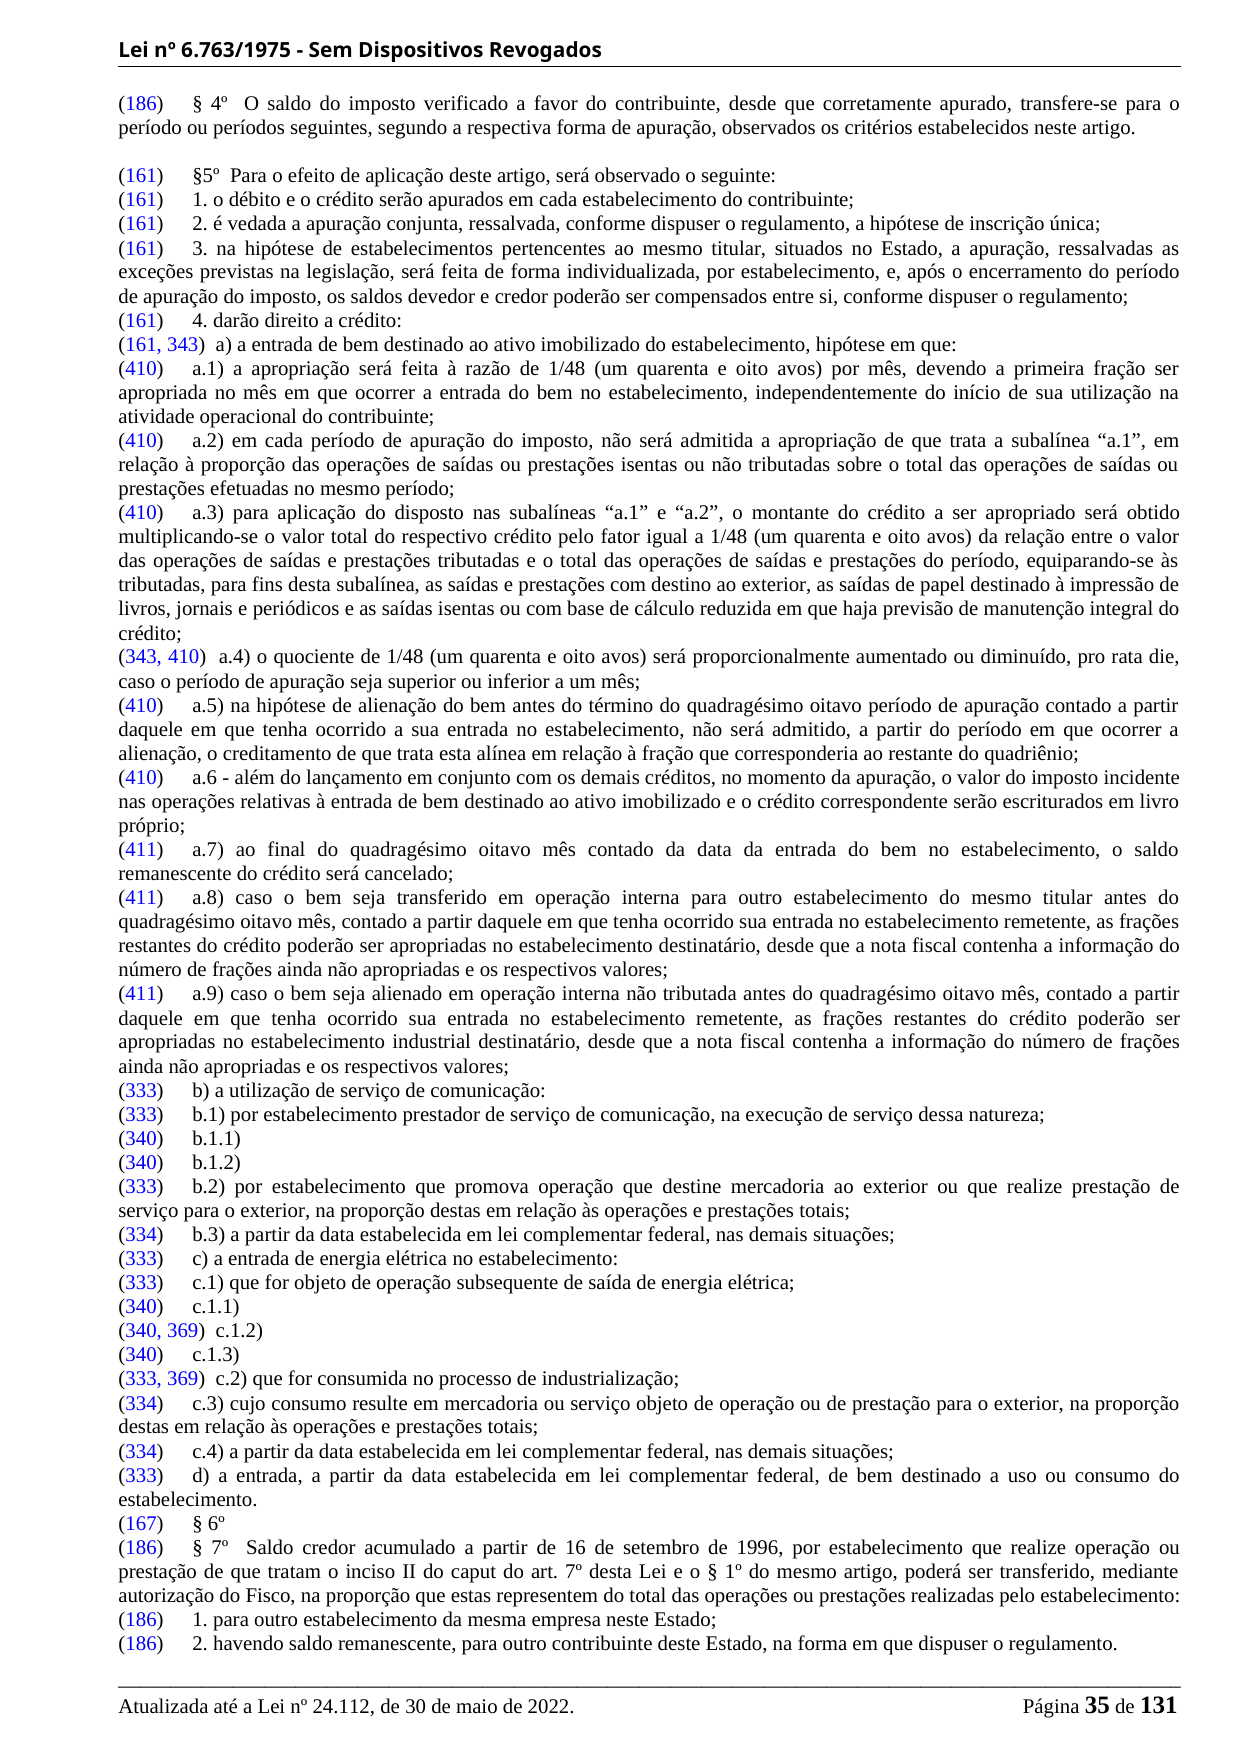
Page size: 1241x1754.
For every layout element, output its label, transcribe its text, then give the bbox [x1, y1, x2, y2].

text (340) b.1.1) [118, 1126, 1181, 1150]
text (334) b.3) a partir da data estabelecida em lei complementar federal, nas demais situações; [118, 1222, 1181, 1246]
text (161) 1. o débito e o crédito serão apurados em cada estabelecimento do contribuinte; [118, 187, 1181, 211]
text (333) c.1) que for objeto de operação subsequente de saída de energia elétrica; [118, 1270, 1181, 1294]
text (161) 3. na hipótese de estabelecimentos pertencentes ao mesmo titular, situados no Estado, a apuração, ressalvadas as exceções previstas na legislação, será feita de forma individualizada, por estabelecimento, e, após o encerramento do período de apuração do imposto, os saldos devedor e credor poderão ser compensados entre si, conforme dispuser o regulamento; [118, 235, 1181, 308]
text (161) 2. é vedada a apuração conjunta, ressalvada, conforme dispuser o regulamento, a hipótese de inscrição única; [118, 211, 1181, 235]
text (161) §5º Para o efeito de aplicação deste artigo, será observado o seguinte: [118, 163, 1181, 187]
text (340, 369) c.1.2) [118, 1318, 1181, 1342]
text (410) a.1) a apropriação será feita à razão de 1/48 (um quarenta e oito avos) por mês, devendo a primeira fração ser apropriada no mês em que ocorrer a entrada do bem no estabelecimento, independentemente do início de sua utilização na atividade operacional do contribuinte; [118, 356, 1181, 428]
text (161) 4. darão direito a crédito: [118, 308, 1181, 332]
text (333) b.1) por estabelecimento prestador de serviço de comunicação, na execução de serviço dessa natureza; [118, 1102, 1181, 1126]
text (334) c.4) a partir da data estabelecida em lei complementar federal, nas demais situações; [118, 1438, 1181, 1463]
text (340) c.1.1) [118, 1294, 1181, 1318]
text (334) c.3) cujo consumo resulte em mercadoria ou serviço objeto de operação ou de prestação para o exterior, na proporção destas em relação às operações e prestações totais; [118, 1390, 1181, 1438]
text (186) 2. havendo saldo remanescente, para outro contribuinte deste Estado, na forma em que dispuser o regulamento. [118, 1631, 1181, 1655]
text (161, 343) a) a entrada de bem destinado ao ativo imobilizado do estabelecimento, hipótese em que: [118, 332, 1181, 356]
text (186) 1. para outro estabelecimento da mesma empresa neste Estado; [118, 1607, 1181, 1631]
text (167) § 6º [118, 1511, 1181, 1535]
text (340) b.1.2) [118, 1150, 1181, 1174]
text (411) a.9) caso o bem seja alienado em operação interna não tributada antes do quadragésimo oitavo mês, contado a partir daquele em que tenha ocorrido sua entrada no estabelecimento remetente, as frações restantes do crédito poderão ser apropriadas no estabelecimento industrial destinatário, desde que a nota fiscal contenha a informação do número de frações ainda não apropriadas e os respectivos valores; [118, 981, 1181, 1078]
text (333) d) a entrada, a partir da data estabelecida em lei complementar federal, de bem destinado a uso ou consumo do estabelecimento. [118, 1463, 1181, 1511]
text (411) a.7) ao final do quadragésimo oitavo mês contado da data da entrada do bem no estabelecimento, o saldo remanescente do crédito será cancelado; [118, 837, 1181, 885]
text (343, 410) a.4) o quociente de 1/48 (um quarenta e oito avos) será proporcionalmente aumentado ou diminuído, pro rata die, caso o período de apuração seja superior ou inferior a um mês; [118, 644, 1181, 693]
text (333) c) a entrada de energia elétrica no estabelecimento: [118, 1246, 1181, 1270]
text (333, 369) c.2) que for consumida no processo de industrialização; [118, 1366, 1181, 1390]
text (410) a.3) para aplicação do disposto nas subalíneas “a.1” e “a.2”, o montante do crédito a ser apropriado será obtido multiplicando-se o valor total do respectivo crédito pelo fator igual a 1/48 (um quarenta e oito avos) da relação entre o valor das operações de saídas e prestações tributadas e o total das operações de saídas e prestações do período, equiparando-se às tributadas, para fins desta subalínea, as saídas e prestações com destino ao exterior, as saídas de papel destinado à impressão de livros, jornais e periódicos e as saídas isentas ou com base de cálculo reduzida em que haja previsão de manutenção integral do crédito; [118, 500, 1181, 644]
text (410) a.2) em cada período de apuração do imposto, não será admitida a apropriação de que trata a subalínea “a.1”, em relação à proporção das operações de saídas ou prestações isentas ou não tributadas sobre o total das operações de saídas ou prestações efetuadas no mesmo período; [118, 428, 1181, 500]
text (410) a.6 - além do lançamento em conjunto com os demais créditos, no momento da apuração, o valor do imposto incidente nas operações relativas à entrada de bem destinado ao ativo imobilizado e o crédito correspondente serão escriturados em livro próprio; [118, 765, 1181, 837]
text (333) b.2) por estabelecimento que promova operação que destine mercadoria ao exterior ou que realize prestação de serviço para o exterior, na proporção destas em relação às operações e prestações totais; [118, 1174, 1181, 1222]
text (411) a.8) caso o bem seja transferido em operação interna para outro estabelecimento do mesmo titular antes do quadragésimo oitavo mês, contado a partir daquele em que tenha ocorrido sua entrada no estabelecimento remetente, as frações restantes do crédito poderão ser apropriadas no estabelecimento destinatário, desde que a nota fiscal contenha a informação do número de frações ainda não apropriadas e os respectivos valores; [118, 885, 1181, 981]
text (410) a.5) na hipótese de alienação do bem antes do término do quadragésimo oitavo período de apuração contado a partir daquele em que tenha ocorrido a sua entrada no estabelecimento, não será admitido, a partir do período em que ocorrer a alienação, o creditamento de que trata esta alínea em relação à fração que corresponderia ao restante do quadriênio; [118, 693, 1181, 765]
text (186) § 4º O saldo do imposto verificado a favor do contribuinte, desde que corretamente apurado, transfere-se para o período ou períodos seguintes, segundo a respectiva forma de apuração, observados os critérios estabelecidos neste artigo. [118, 91, 1181, 139]
text (333) b) a utilização de serviço de comunicação: [118, 1078, 1181, 1102]
text (186) § 7º Saldo credor acumulado a partir de 16 de setembro de 1996, por estabelecimento que realize operação ou prestação de que tratam o inciso II do caput do art. 7º desta Lei e o § 1º do mesmo artigo, poderá ser transferido, mediante autorização do Fisco, na proporção que estas representem do total das operações ou prestações realizadas pelo estabelecimento: [118, 1535, 1181, 1607]
text (340) c.1.3) [118, 1342, 1181, 1366]
